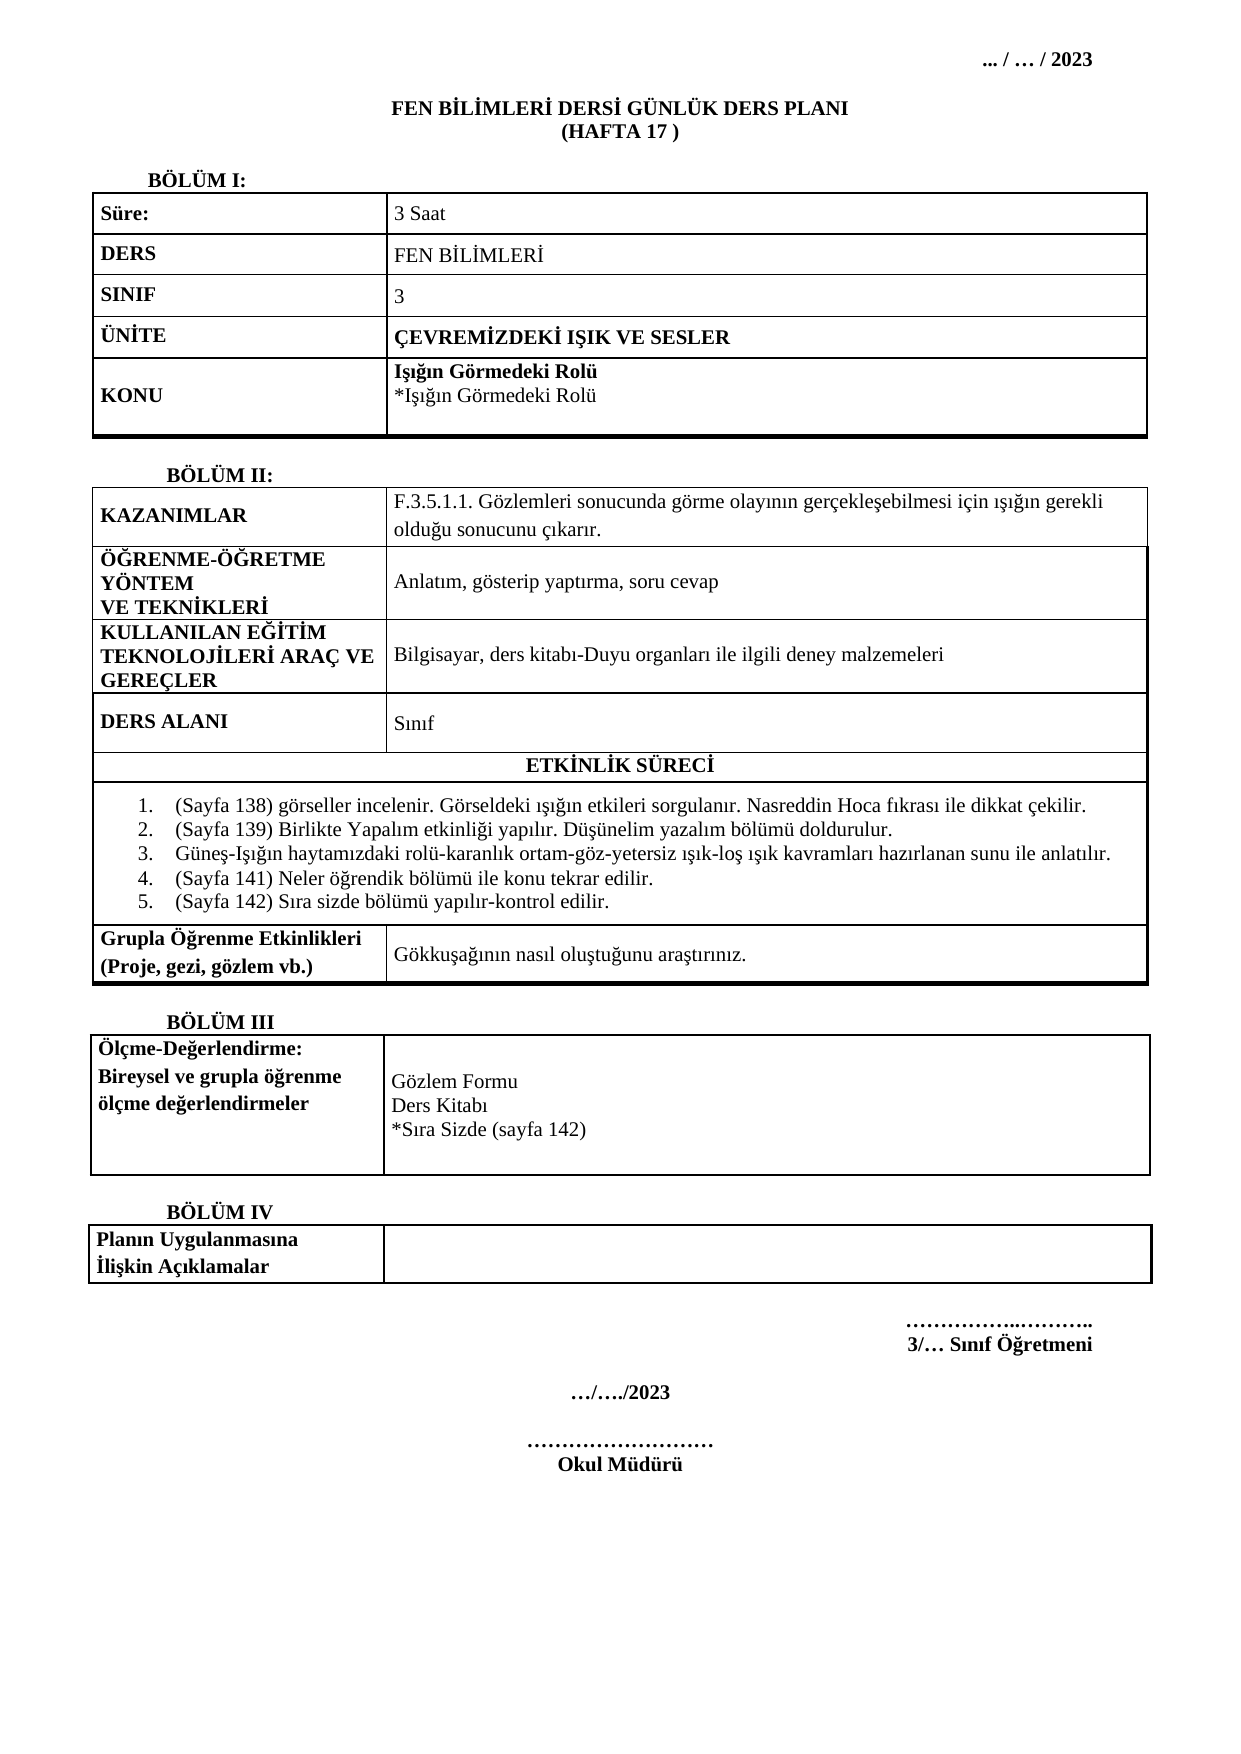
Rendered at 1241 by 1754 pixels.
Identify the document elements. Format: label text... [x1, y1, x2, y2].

table_header KAZANIMLAR [93, 488, 386, 546]
table_header Süre: [94, 194, 386, 233]
text ……………..……….. [148, 1308, 1092, 1332]
table_cell SINIF [94, 275, 386, 316]
table_cell Anlatım, gösterip yaptırma, soru cevap [387, 547, 1146, 619]
table_cell Sınıf [387, 694, 1146, 752]
table_cell DERS [94, 235, 386, 274]
table_header Gözlem Formu Ders Kitabı *Sıra Sizde (sayfa 142) [385, 1036, 1149, 1174]
text ... / … / 2023 [148, 47, 1092, 71]
table_cell Grupla Öğrenme Etkinlikleri (Proje, gezi, gözlem vb.) [94, 926, 386, 981]
text 3/… Sınıf Öğretmeni [148, 1332, 1092, 1356]
table_header 3 Saat [388, 194, 1146, 233]
text ……………………… [148, 1428, 1092, 1452]
table_cell 3 [388, 275, 1146, 316]
text Okul Müdürü [148, 1452, 1092, 1476]
table_header Planın Uygulanmasına İlişkin Açıklamalar [90, 1226, 383, 1282]
text (HAFTA 17 ) [148, 119, 1092, 143]
text BÖLÜM II: [148, 463, 1092, 487]
table_cell DERS ALANI [94, 694, 386, 752]
subtitle BÖLÜM IV [148, 1200, 1092, 1224]
table_cell ÜNİTE [94, 317, 386, 357]
table_cell FEN BİLİMLERİ [388, 235, 1146, 274]
subtitle BÖLÜM III [148, 1010, 1092, 1034]
table_cell Bilgisayar, ders kitabı-Duyu organları ile ilgili deney malzemeleri [387, 620, 1146, 692]
text BÖLÜM I: [148, 168, 1092, 192]
table_header [385, 1226, 1150, 1282]
table_cell KULLANILAN EĞİTİM TEKNOLOJİLERİ ARAÇ VE GEREÇLER [93, 620, 386, 692]
table_header F.3.5.1.1. Gözlemleri sonucunda görme olayının gerçekleşebilmesi için ışığın gerekli olduğu sonucunu çıkarır. [387, 488, 1147, 546]
table_cell ÇEVREMİZDEKİ IŞIK VE SESLER [388, 317, 1146, 357]
table_cell (Sayfa 138) görseller incelenir. Görseldeki ışığın etkileri sorgulanır. Nasreddin Hoca fıkrası ile dikkat çekilir. (Sayfa 139) Birlikte Yapalım etkinliği yapılır. Düşünelim yazalım bölümü doldurulur. Güneş-Işığın haytamızdaki rolü-karanlık ortam-göz-yetersiz ışık-loş ışık kavramları hazırlanan sunu ile anlatılır. (Sayfa 141) Neler öğrendik bölümü ile konu tekrar edilir. (Sayfa 142) Sıra sizde bölümü yapılır-kontrol edilir. [94, 783, 1146, 924]
table_cell Gökkuşağının nasıl oluştuğunu araştırınız. [387, 926, 1146, 981]
table_header Ölçme-Değerlendirme: Bireysel ve grupla öğrenme ölçme değerlendirmeler [92, 1036, 383, 1174]
table_cell ÖĞRENME-ÖĞRETME YÖNTEM VE TEKNİKLERİ [93, 547, 386, 619]
table_cell Işığın Görmedeki Rolü *Işığın Görmedeki Rolü [388, 359, 1146, 434]
table_cell KONU [94, 359, 386, 434]
table_cell ETKİNLİK SÜRECİ [94, 753, 1146, 781]
text FEN BİLİMLERİ DERSİ GÜNLÜK DERS PLANI [148, 95, 1092, 119]
text …/…./2023 [148, 1380, 1092, 1404]
